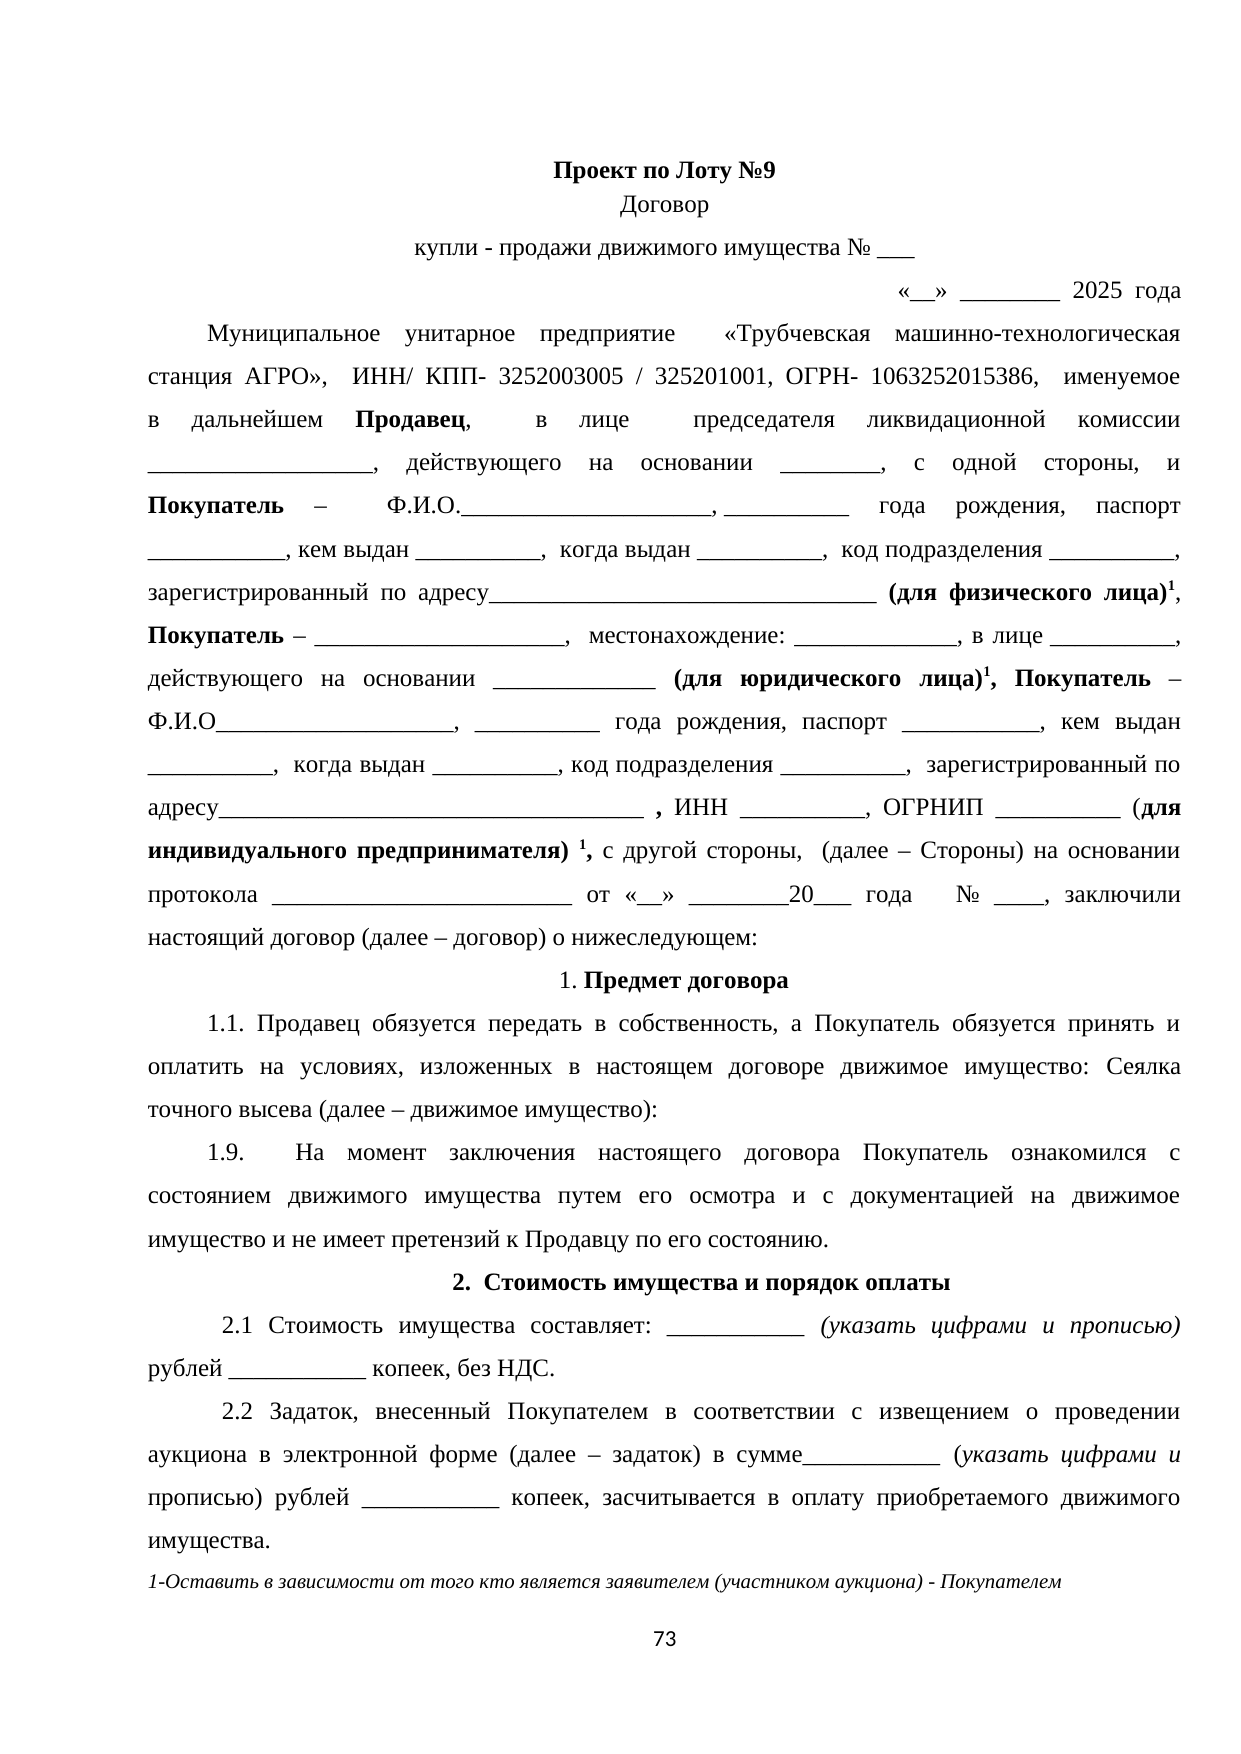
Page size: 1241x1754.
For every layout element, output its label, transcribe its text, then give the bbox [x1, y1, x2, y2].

text 2. Стоимость имущества и порядок оплаты [148, 1267, 1181, 1296]
text 1. Предмет договора [148, 965, 1181, 994]
text Договор [148, 189, 1181, 217]
text 2.2 Задаток, внесенный Покупателем в соответствии с извещением о проведении аукциона в электронной форме (далее – задаток) в сумме___________ (указать цифрами и прописью) рублей ___________ копеек, засчитывается в оплату приобретаемого движимого имущества. [148, 1396, 1181, 1554]
text «__» ________ 2025 года [148, 275, 1181, 304]
list На момент заключения настоящего договора Покупатель ознакомился с состоянием движимого имущества путем его осмотра и с документацией на движимое имущество и не имеет претензий к Продавцу по его состоянию. [148, 1137, 1181, 1252]
text 2.1 Стоимость имущества составляет: ___________ (указать цифрами и прописью) рублей ___________ копеек, без НДС. [148, 1310, 1181, 1382]
text купли - продажи движимого имущества № ___ [148, 232, 1181, 261]
text 1-Оставить в зависимости от того кто является заявителем (участником аукциона) - Покупателем [148, 1569, 1181, 1593]
text Муниципальное унитарное предприятие «Трубчевская машинно-технологическая станция АГРО», ИНН/ КПП- 3252003005 / 325201001, ОГРН- 1063252015386, именуемое в дальнейшем Продавец, в лице председателя ликвидационной комиссии __________________, действующего на основании ________, с одной стороны, и Покупатель – Ф.И.О.____________________, __________ года рождения, паспорт ___________, кем выдан __________, когда выдан __________, код подразделения __________, зарегистрированный по адресу_______________________________ (для физического лица)1, Покупатель – ____________________, местонахождение: _____________, в лице __________, действующего на основании _____________ (для юридического лица)1, Покупатель – Ф.И.О___________________, __________ года рождения, паспорт ___________, кем выдан __________, когда выдан __________, код подразделения __________, зарегистрированный по адресу__________________________________ , ИНН __________, ОГРНИП __________ (для индивидуального предпринимателя) 1, с другой стороны, (далее – Стороны) на основании протокола ________________________ от «__» ________20___ года № ____, заключили настоящий договор (далее – договор) о нижеследующем: [148, 318, 1181, 951]
text 1.1. Продавец обязуется передать в собственность, а Покупатель обязуется принять и оплатить на условиях, изложенных в настоящем договоре движимое имущество: Сеялка точного высева (далее – движимое имущество): [148, 1008, 1181, 1123]
text Проект по Лоту №9 [148, 156, 1181, 184]
